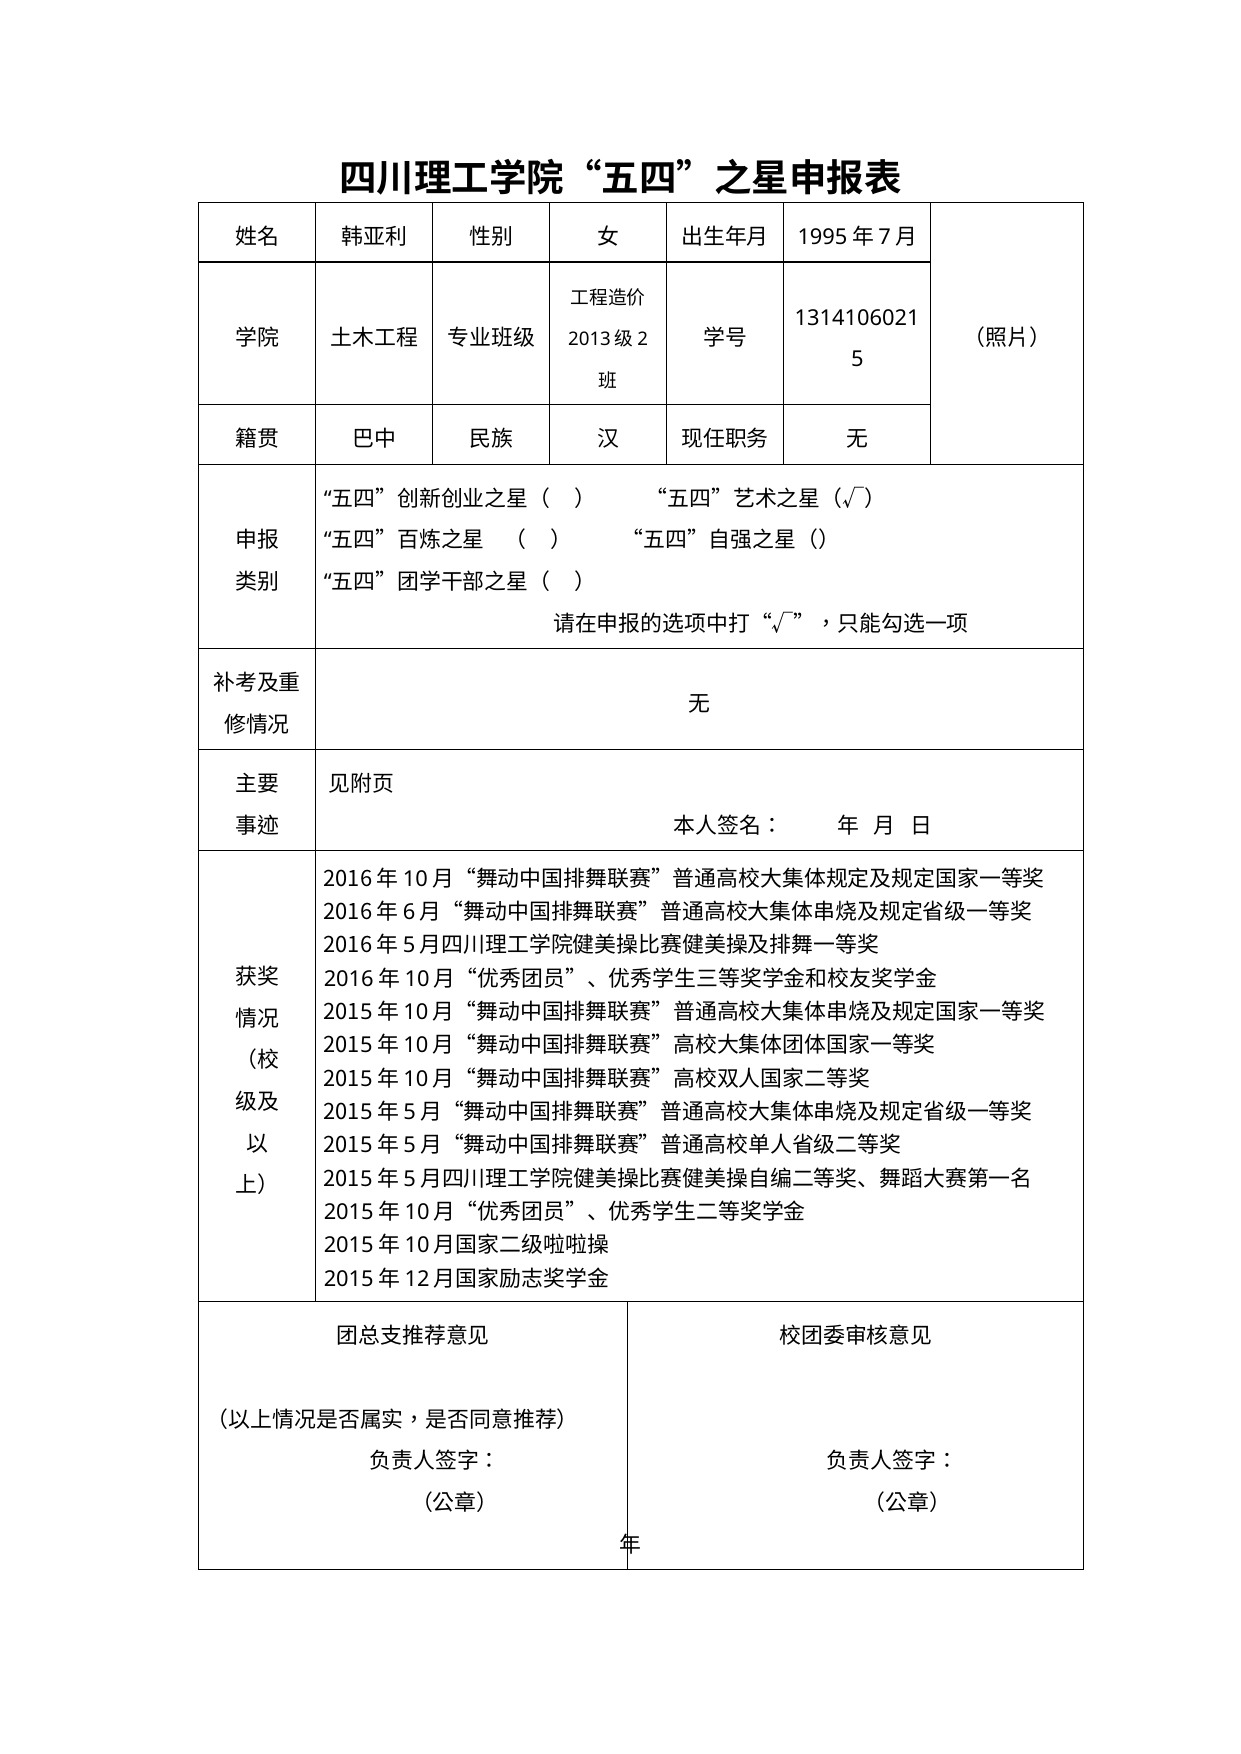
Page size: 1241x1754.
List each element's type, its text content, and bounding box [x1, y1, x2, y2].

table_cell 学院 [199, 263, 315, 404]
table_cell 无 [784, 405, 930, 463]
table_cell 无 [316, 649, 1083, 749]
table_header 1995年7月 [784, 203, 930, 261]
table_cell 巴中 [316, 405, 432, 463]
table_cell 汉 [550, 405, 666, 463]
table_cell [628, 1302, 1083, 1569]
table_header 韩亚利 [316, 203, 432, 261]
table_cell 籍贯 [199, 405, 315, 463]
table_cell 土木工程 [316, 263, 432, 404]
table_cell 获奖情况（校级及以上） [199, 851, 315, 1301]
table_header 出生年月 [667, 203, 783, 261]
table_header 女 [550, 203, 666, 261]
table_cell 见附页 本人签名： 年 月 日 [316, 750, 1083, 850]
table_cell 补考及重修情况 [199, 649, 315, 749]
table_cell 13141060215 [784, 263, 930, 404]
table_cell 工程造价2013级2班 [550, 263, 666, 404]
table_cell 申报类别 [199, 465, 315, 648]
table_header 性别 [433, 203, 549, 261]
table_cell 专业班级 [433, 263, 549, 404]
table_cell 主要事迹 [199, 750, 315, 850]
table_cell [199, 1302, 627, 1569]
text 四川理工学院“五四”之星申报表 [187, 150, 1053, 202]
table_header （照片） [931, 203, 1083, 463]
table_cell 现任职务 [667, 405, 783, 463]
table_cell 学号 [667, 263, 783, 404]
table_cell 民族 [433, 405, 549, 463]
table_cell 2016年10月“舞动中国排舞联赛”普通高校大集体规定及规定国家一等奖 2016年6月“舞动中国排舞联赛”普通高校大集体串烧及规定省级一等奖 2016年5月四川理工学院健美操比赛健美操及排舞一等奖 2016年10月“优秀团员”、优秀学生三等奖学金和校友奖学金 2015年10月“舞动中国排舞联赛”普通高校大集体串烧及规定国家一等奖 2015年10月“舞动中国排舞联赛”高校大集体团体国家一等奖 2015年10月“舞动中国排舞联赛”高校双人国家二等奖 2015年5月“舞动中国排舞联赛”普通高校大集体串烧及规定省级一等奖 2015年5月“舞动中国排舞联赛”普通高校单人省级二等奖 2015年5月四川理工学院健美操比赛健美操自编二等奖、舞蹈大赛第一名 2015年10月“优秀团员”、优秀学生二等奖学金 2015年10月国家二级啦啦操 2015年12月国家励志奖学金 [316, 851, 1083, 1301]
table_cell “五四”创新创业之星（ ） “五四”艺术之星（√） “五四”百炼之星 （ ） “五四”自强之星（） “五四”团学干部之星（ ） 请在申报的选项中打“√”，只能勾选一项 [316, 465, 1083, 648]
table_header 姓名 [199, 203, 315, 261]
